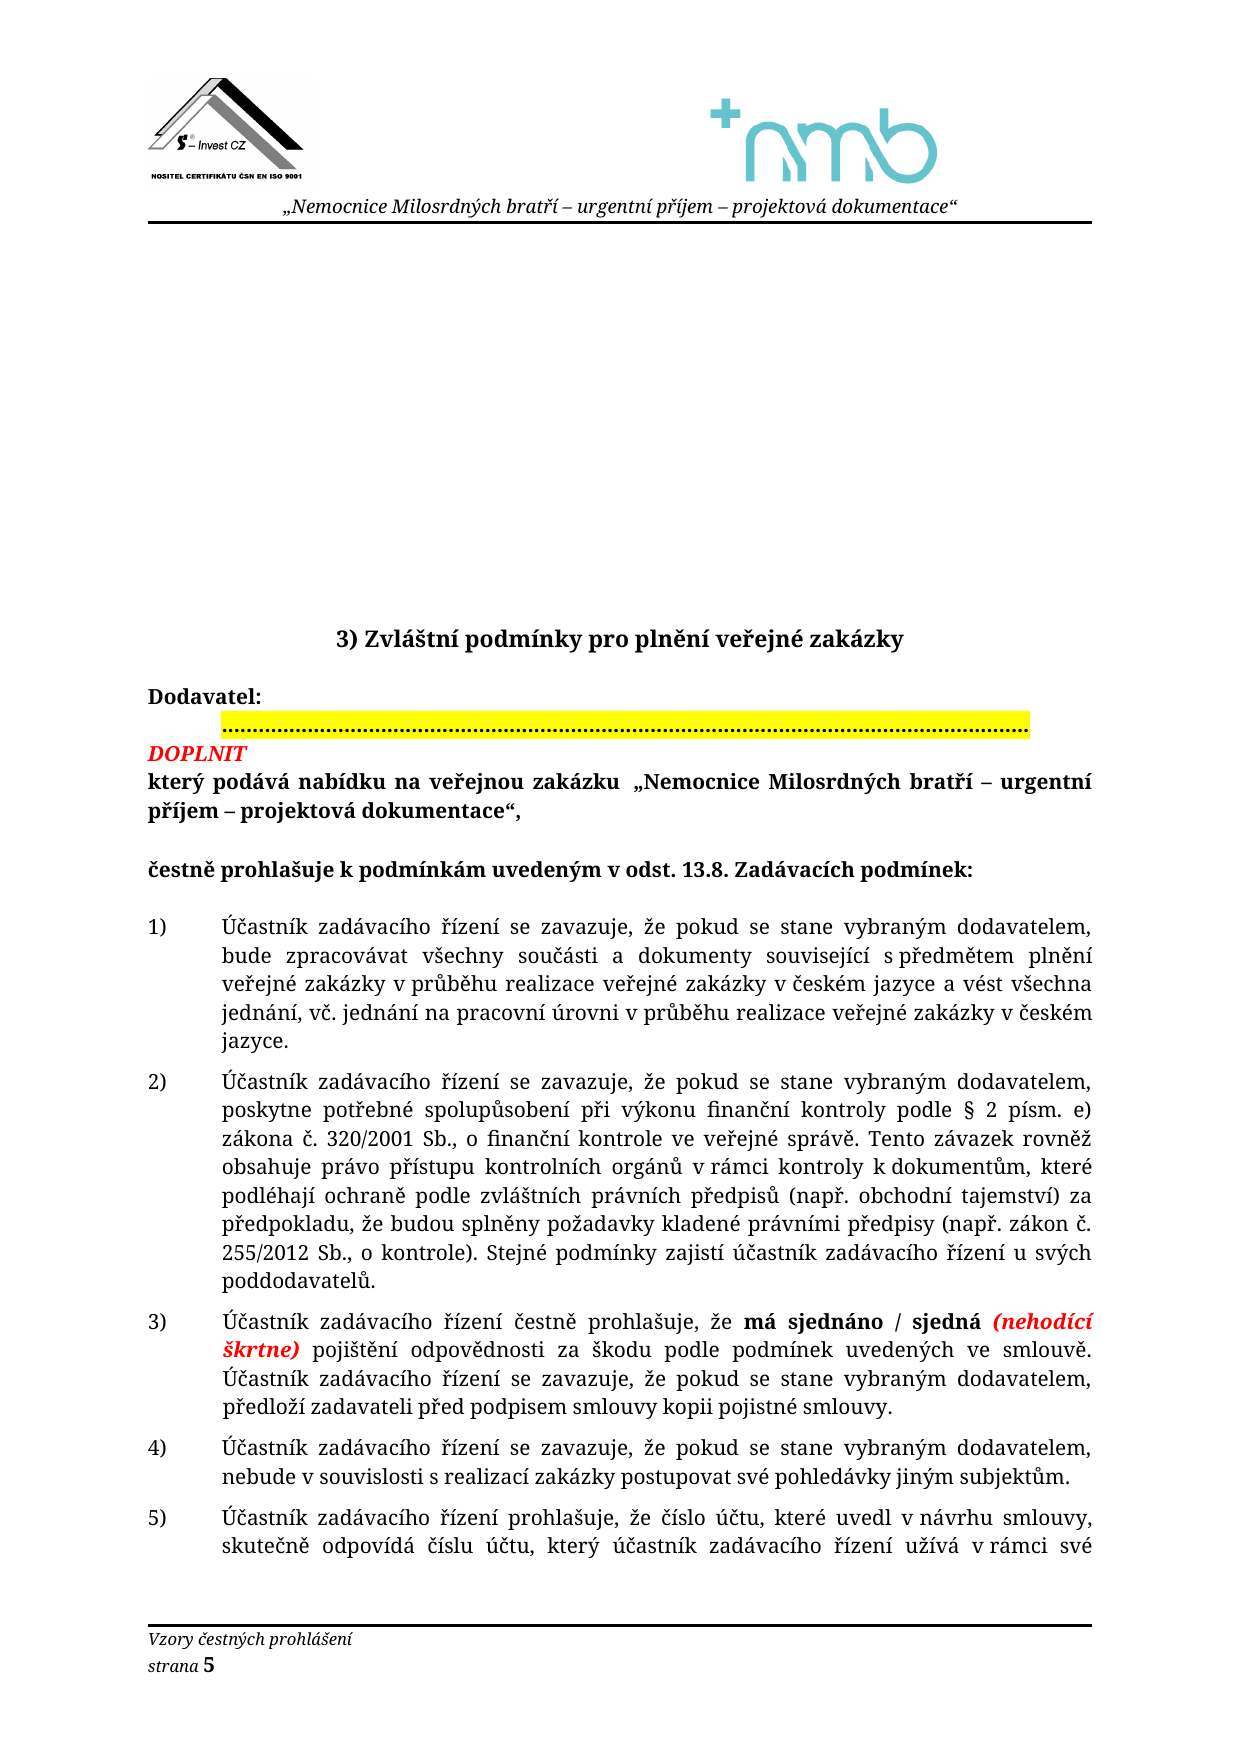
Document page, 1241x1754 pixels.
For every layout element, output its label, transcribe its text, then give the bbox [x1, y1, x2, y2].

text Dodavatel: .................................................................................................................................... DOPLNIT [148, 682, 1092, 767]
picture [147, 78, 318, 190]
text čestně prohlašuje k podmínkám uvedeným v odst. 13.8. Zadávacích podmínek: [148, 856, 1092, 884]
text který podává nabídku na veřejnou zakázku „Nemocnice Milosrdných bratří – urgentní příjem – projektová dokumentace“, [148, 767, 1092, 824]
text 2) Účastník zadávacího řízení se zavazuje, že pokud se stane vybraným dodavatelem, poskytne potřebné spolupůsobení při výkonu finanční kontroly podle § 2 písm. e) zákona č. 320/2001 Sb., o finanční kontrole ve veřejné správě. Tento závazek rovněž obsahuje právo přístupu kontrolních orgánů v rámci kontroly k dokumentům, které podléhají ochraně podle zvláštních právních předpisů (např. obchodní tajemství) za předpokladu, že budou splněny požadavky kladené právními předpisy (např. zákon č. 255/2012 Sb., o kontrole). Stejné podmínky zajistí účastník zadávacího řízení u svých poddodavatelů. [148, 1067, 1092, 1295]
picture [706, 93, 951, 190]
text 3) Účastník zadávacího řízení čestně prohlašuje, že má sjednáno / sjedná (nehodící škrtne) pojištění odpovědnosti za škodu podle podmínek uvedených ve smlouvě. Účastník zadávacího řízení se zavazuje, že pokud se stane vybraným dodavatelem, předloží zadavateli před podpisem smlouvy kopii pojistné smlouvy. [148, 1307, 1092, 1421]
text 4) Účastník zadávacího řízení se zavazuje, že pokud se stane vybraným dodavatelem, nebude v souvislosti s realizací zakázky postupovat své pohledávky jiným subjektům. [148, 1433, 1092, 1490]
text 3) Zvláštní podmínky pro plnění veřejné zakázky [148, 622, 1092, 654]
text 1) Účastník zadávacího řízení se zavazuje, že pokud se stane vybraným dodavatelem, bude zpracovávat všechny součásti a dokumenty související s předmětem plnění veřejné zakázky v průběhu realizace veřejné zakázky v českém jazyce a vést všechna jednání, vč. jednání na pracovní úrovni v průběhu realizace veřejné zakázky v českém jazyce. [148, 912, 1092, 1055]
